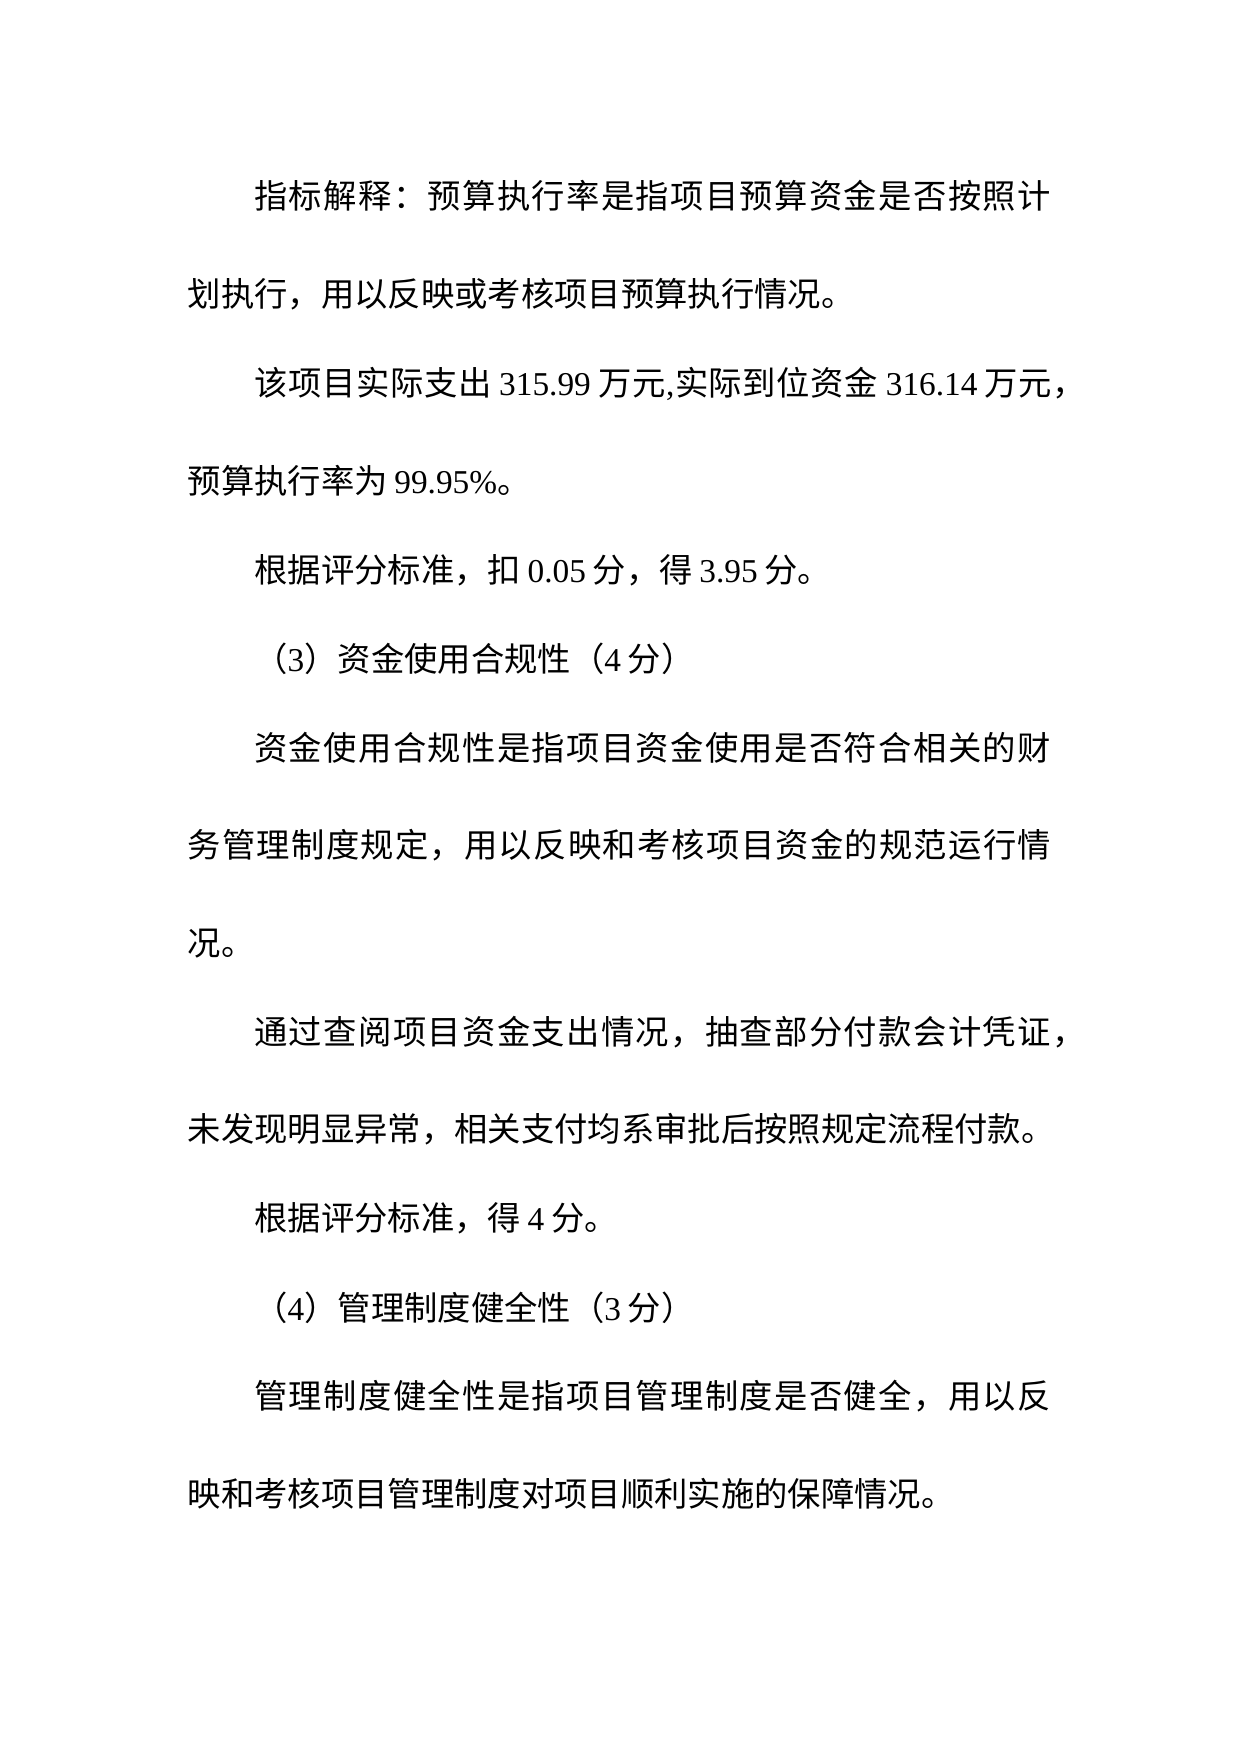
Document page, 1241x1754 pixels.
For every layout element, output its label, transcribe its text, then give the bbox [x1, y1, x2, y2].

text 通过查阅项目资金支出情况，抽查部分付款会计凭证，未发现明显异常，相关支付均系审批后按照规定流程付款。 [187, 997, 1053, 1160]
text 根据评分标准，扣0.05分，得3.95分。 [187, 535, 1053, 600]
text （3）资金使用合规性（4分） [187, 624, 1053, 689]
text 指标解释：预算执行率是指项目预算资金是否按照计划执行，用以反映或考核项目预算执行情况。 [187, 162, 1053, 324]
text 该项目实际支出315.99万元,实际到位资金316.14万元，预算执行率为99.95%。 [187, 348, 1053, 511]
text 管理制度健全性是指项目管理制度是否健全，用以反映和考核项目管理制度对项目顺利实施的保障情况。 [187, 1362, 1053, 1524]
text 资金使用合规性是指项目资金使用是否符合相关的财务管理制度规定，用以反映和考核项目资金的规范运行情况。 [187, 713, 1053, 973]
text 根据评分标准，得4分。 [187, 1184, 1053, 1249]
text （4）管理制度健全性（3分） [187, 1273, 1053, 1338]
